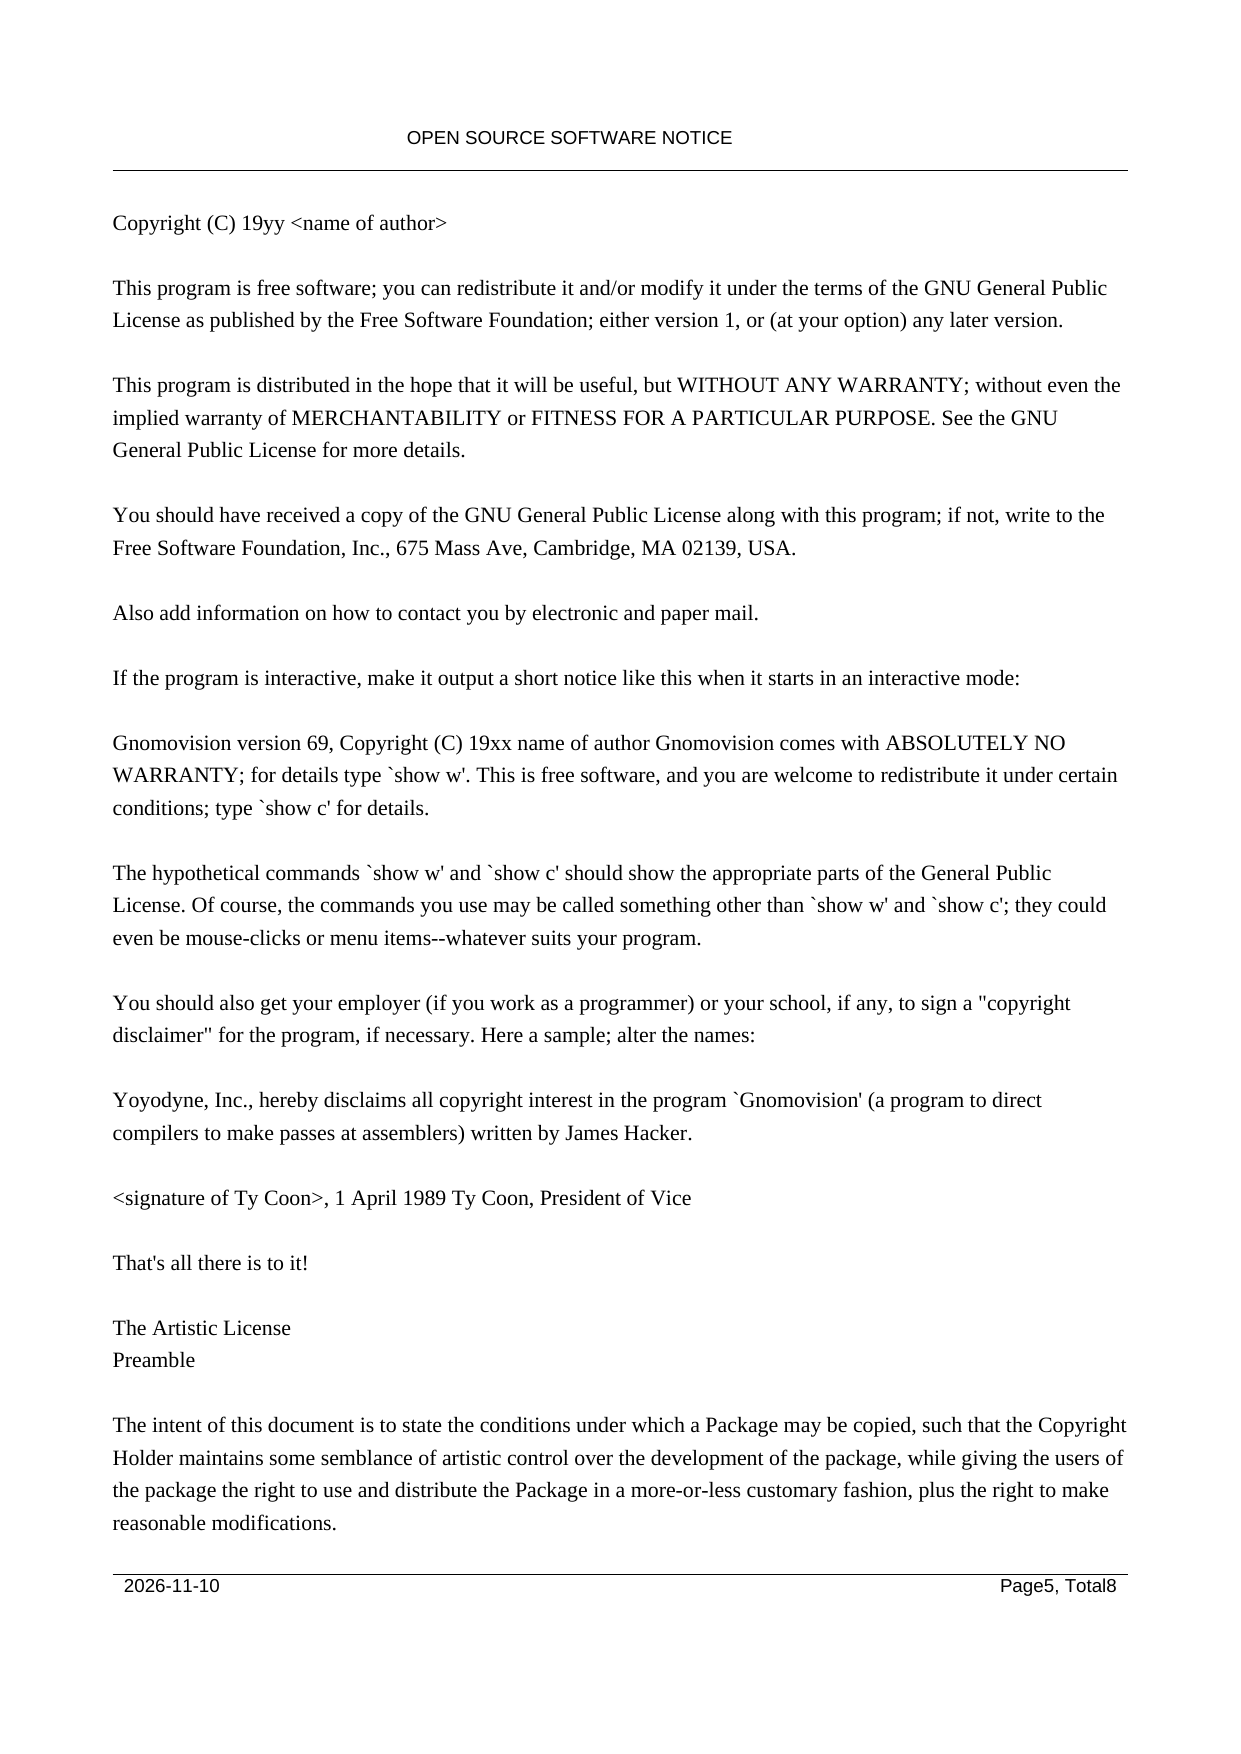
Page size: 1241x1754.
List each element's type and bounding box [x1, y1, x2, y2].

text [112, 206, 1128, 1539]
